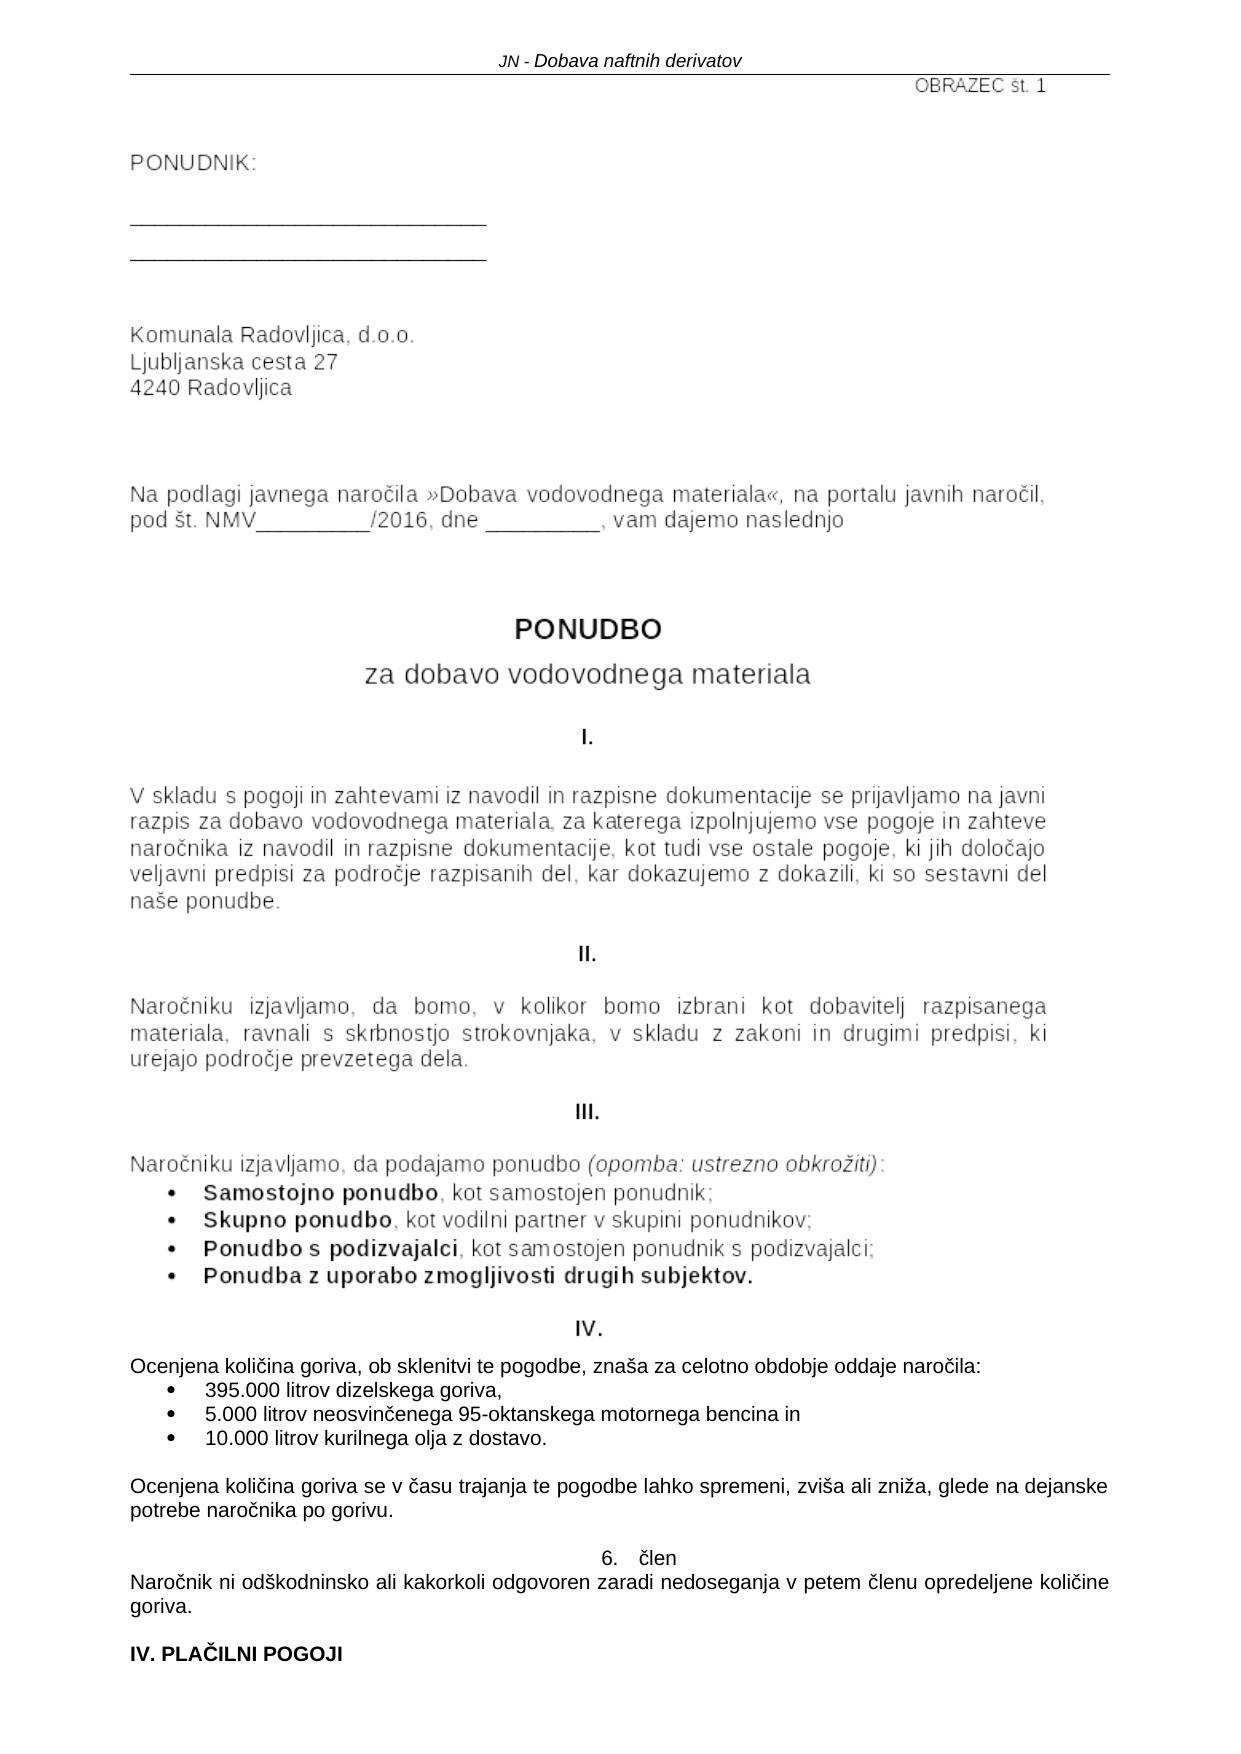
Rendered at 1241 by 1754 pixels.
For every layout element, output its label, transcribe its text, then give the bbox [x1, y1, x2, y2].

list člen [167, 1546, 1110, 1569]
text IV. PLAČILNI POGOJI [130, 1641, 1110, 1665]
list 10.000 litrov kurilnega olja z dostavo. [167, 1426, 1110, 1450]
list 395.000 litrov dizelskega goriva, [167, 1377, 1110, 1402]
list 5.000 litrov neosvinčenega 95-oktanskega motornega bencina in [167, 1402, 1110, 1426]
text Ocenjena količina goriva se v času trajanja te pogodbe lahko spremeni, zviša ali zniža, glede na dejanske potrebe naročnika po gorivu. [130, 1474, 1110, 1522]
text Naročnik ni odškodninsko ali kakorkoli odgovoren zaradi nedoseganja v petem členu opredeljene količine goriva. [130, 1569, 1110, 1617]
text Ocenjena količina goriva, ob sklenitvi te pogodbe, znaša za celotno obdobje oddaje naročila: [130, 1353, 1110, 1377]
